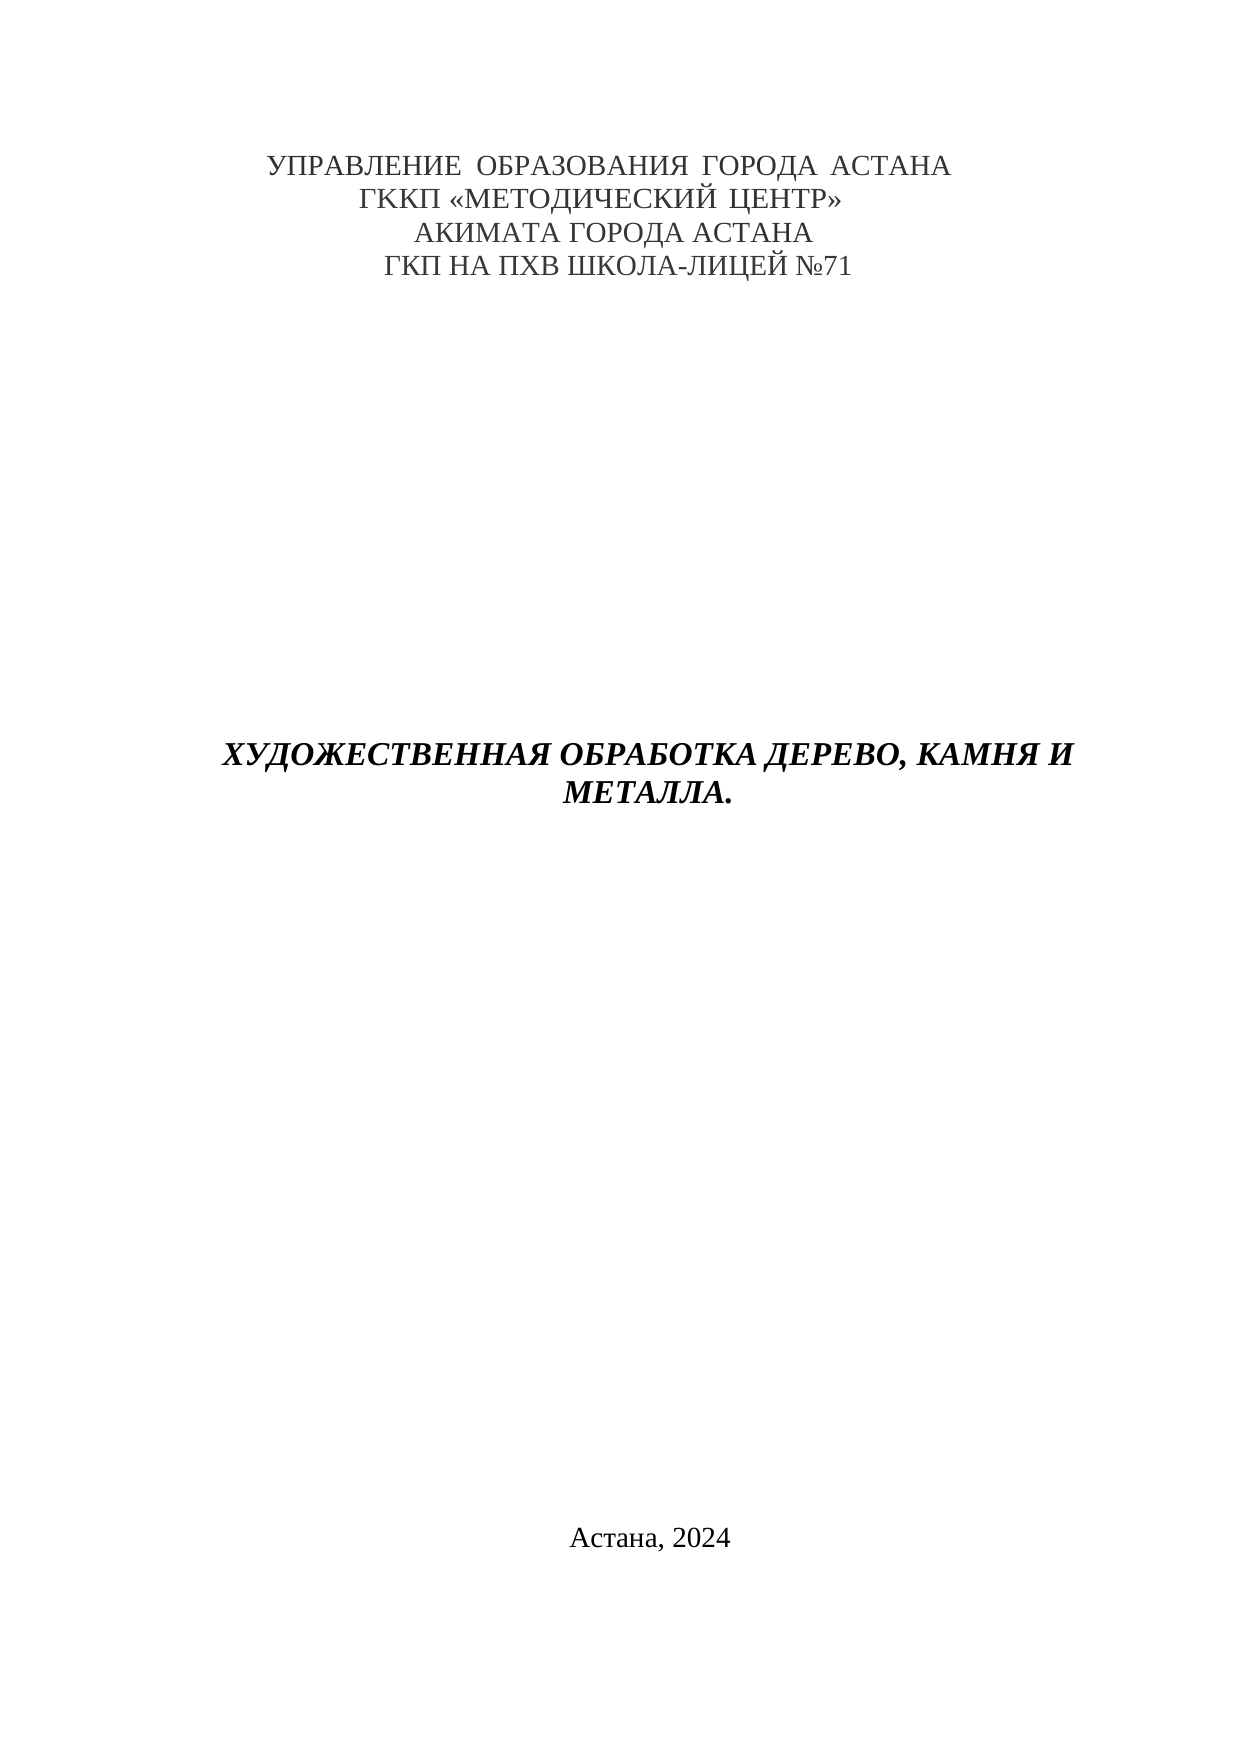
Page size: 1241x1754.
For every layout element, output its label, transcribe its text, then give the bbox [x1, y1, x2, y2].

text ГКП НА ПХВ ШКОЛА-ЛИЦЕЙ №71 [338, 248, 1005, 282]
text ХУДОЖЕСТВЕННАЯ ОБРАБОТКА ДЕРЕВО, КАМНЯ И МЕТАЛЛА. [148, 734, 1152, 810]
text ГKКП «МЕТОДИЧЕСКИЙ ЦЕНТР» [358, 181, 1005, 215]
text УПРАВЛЕНИЕ ОБРАЗОВАНИЯ ГОРОДА ACTAНA [266, 148, 1078, 181]
text Астана, 2024 [148, 1487, 1152, 1554]
text АКИМАТА ГОРОДА ACTAHA [338, 215, 1005, 248]
